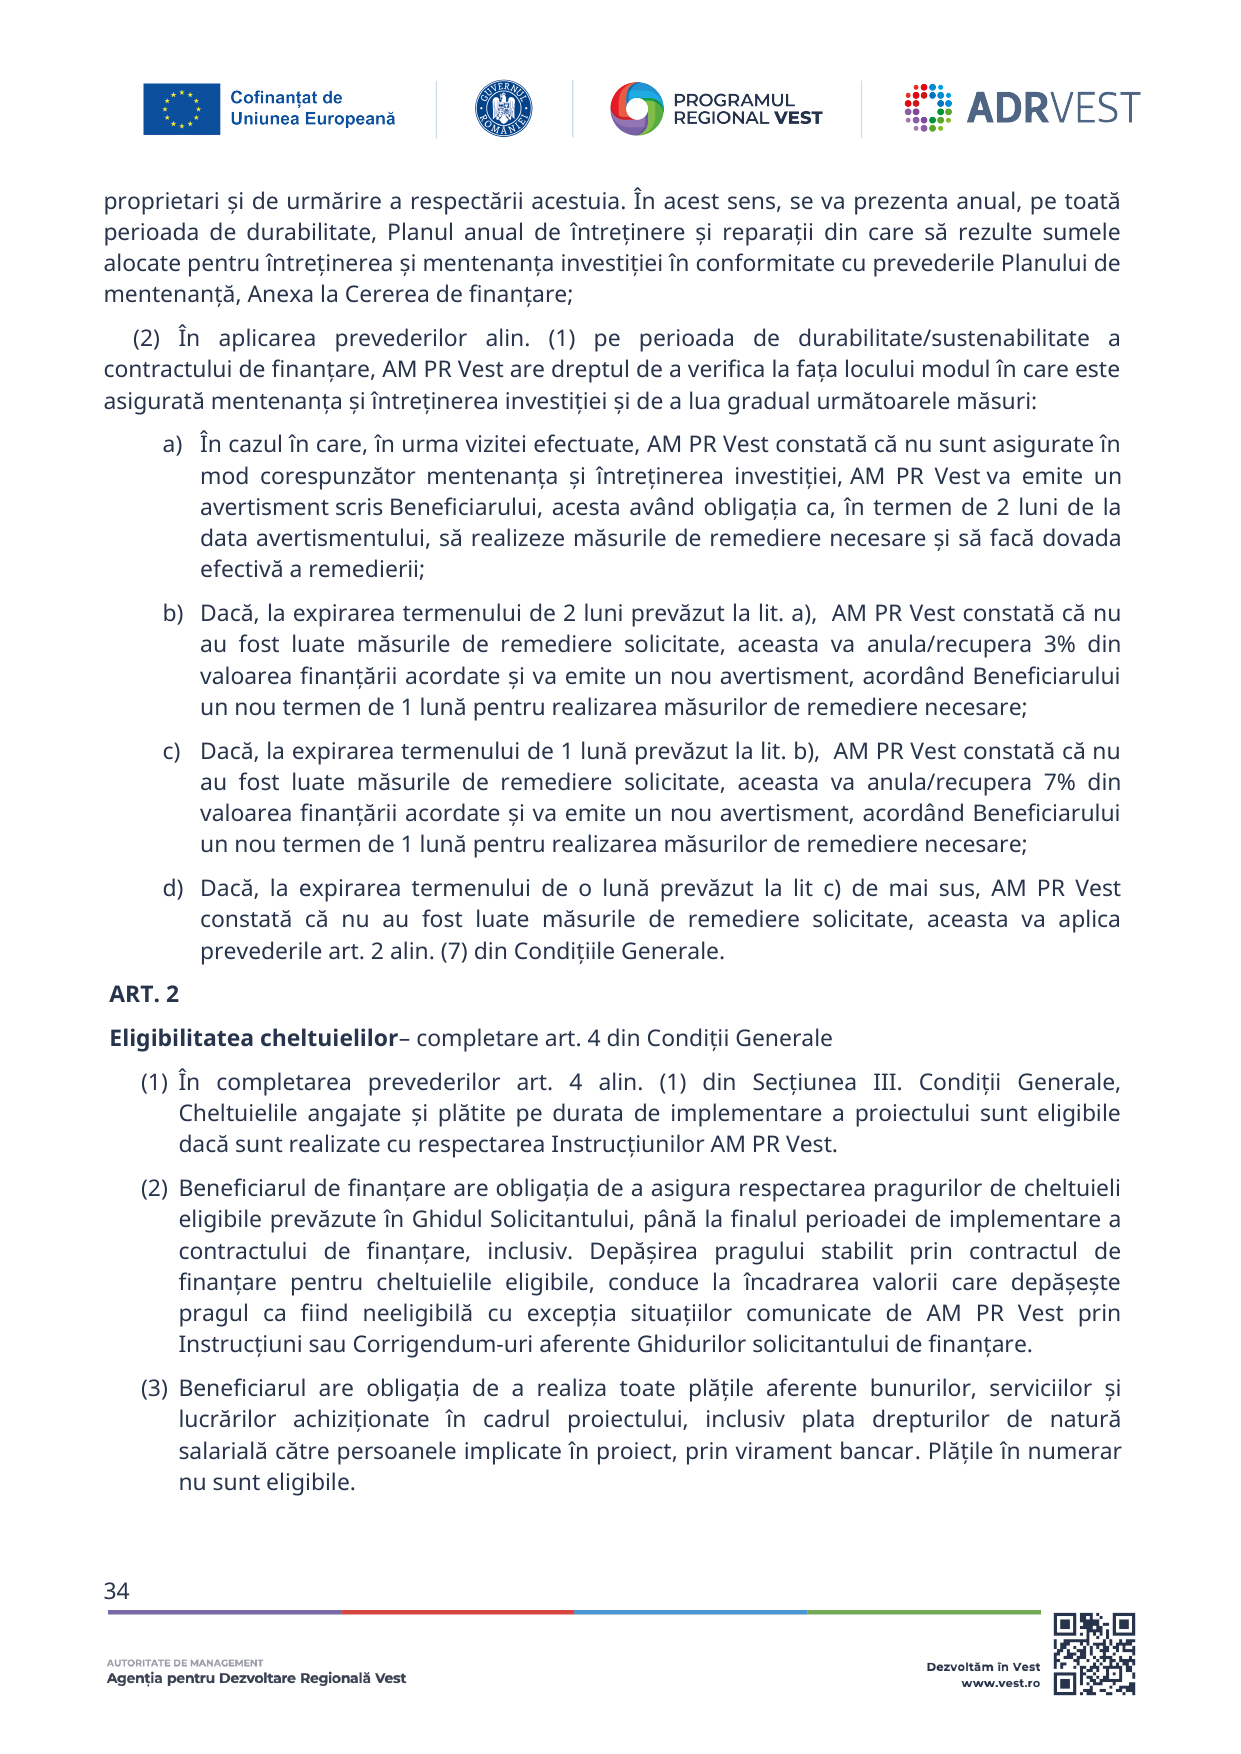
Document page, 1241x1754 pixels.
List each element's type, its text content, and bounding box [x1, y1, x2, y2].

list Dacă, la expirarea termenului de 1 lună prevăzut la lit. b), AM PR Vest constată că nu au fost luate măsurile de remediere solicitate, aceasta va anula/recupera 7% din valoarea finanțării acordate și va emite un nou avertisment, acordând Beneficiarului un nou termen de 1 lună pentru realizarea măsurilor de remediere necesare; [162, 734, 1122, 859]
list În completarea prevederilor art. 4 alin. (1) din Secțiunea III. Condiții Generale, Cheltuielile angajate şi plătite pe durata de implementare a proiectului sunt eligibile dacă sunt realizate cu respectarea Instrucțiunilor AM PR Vest. [141, 1066, 1122, 1159]
picture [103, 1606, 1142, 1702]
text ART. 2 [103, 978, 1122, 1009]
list Beneficiarul are obligația de a realiza toate plățile aferente bunurilor, serviciilor și lucrărilor achiziționate în cadrul proiectului, inclusiv plata drepturilor de natură salarială către persoanele implicate în proiect, prin virament bancar. Plățile în numerar nu sunt eligibile. [141, 1372, 1122, 1497]
list Dacă, la expirarea termenului de o lună prevăzut la lit c) de mai sus, AM PR Vest constată că nu au fost luate măsurile de remediere solicitate, aceasta va aplica prevederile art. 2 alin. (7) din Condițiile Generale. [162, 872, 1122, 966]
list Dacă, la expirarea termenului de 2 luni prevăzut la lit. a), AM PR Vest constată că nu au fost luate măsurile de remediere solicitate, aceasta va anula/recupera 3% din valoarea finanțării acordate și va emite un nou avertisment, acordând Beneficiarului un nou termen de 1 lună pentru realizarea măsurilor de remediere necesare; [162, 597, 1122, 722]
picture [103, 62, 1180, 156]
list În aplicarea prevederilor alin. (1) pe perioada de durabilitate/sustenabilitate a contractului de finanțare, AM PR Vest are dreptul de a verifica la fața locului modul în care este asigurată mentenanța și întreținerea investiției și de a lua gradual următoarele măsuri: [103, 322, 1122, 416]
list Beneficiarul de finanțare are obligația de a asigura respectarea pragurilor de cheltuieli eligibile prevăzute în Ghidul Solicitantului, până la finalul perioadei de implementare a contractului de finanțare, inclusiv. Depășirea pragului stabilit prin contractul de finanțare pentru cheltuielile eligibile, conduce la încadrarea valorii care depășește pragul ca fiind neeligibilă cu excepția situațiilor comunicate de AM PR Vest prin Instrucțiuni sau Corrigendum-uri aferente Ghidurilor solicitantului de finanțare. [141, 1172, 1122, 1359]
list În cazul în care, în urma vizitei efectuate, AM PR Vest constată că nu sunt asigurate în mod corespunzător mentenanța și întreținerea investiției, AM PR Vest va emite un avertisment scris Beneficiarului, acesta având obligația ca, în termen de 2 luni de la data avertismentului, să realizeze măsurile de remediere necesare și să facă dovada efectivă a remedierii; [162, 428, 1122, 584]
text Eligibilitatea cheltuielilor– completare art. 4 din Condiții Generale [103, 1022, 1122, 1053]
